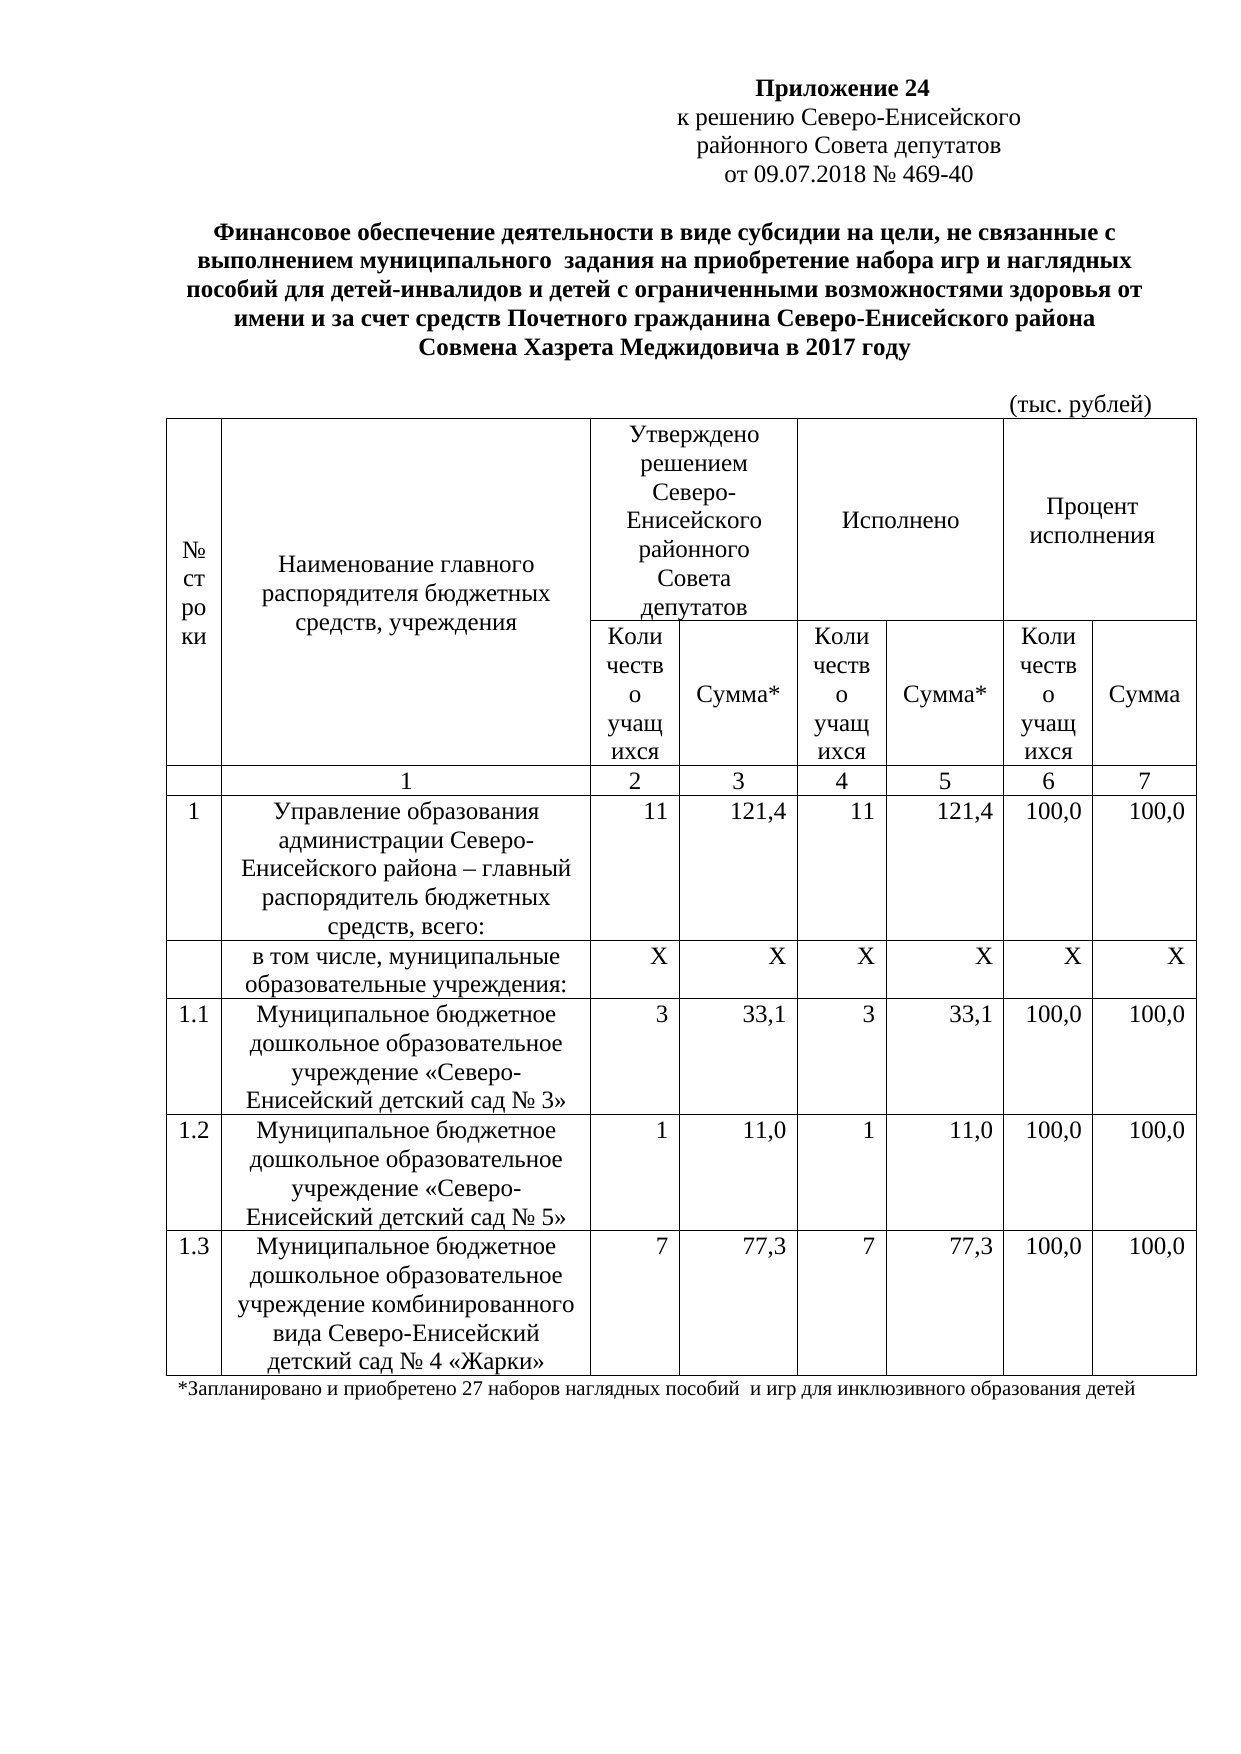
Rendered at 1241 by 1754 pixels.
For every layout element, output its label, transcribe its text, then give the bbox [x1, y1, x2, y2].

text Приложение 24 [460, 73, 1152, 102]
table_cell 1 [798, 1115, 886, 1230]
table_cell 6 [1004, 766, 1092, 795]
table_cell 3 [680, 766, 797, 795]
text к решению Северо-Енисейского [472, 102, 1152, 131]
table_cell [167, 766, 221, 795]
table_cell 1 [222, 766, 590, 795]
table_cell 100,0 [1093, 1115, 1196, 1230]
table_cell 33,1 [887, 999, 1003, 1114]
table_cell 1 [167, 796, 221, 940]
table_cell 100,0 [1004, 1115, 1092, 1230]
table_cell 3 [591, 999, 679, 1114]
table_cell Х [798, 941, 886, 998]
table_cell 100,0 [1093, 1231, 1196, 1375]
text от 09.07.2018 № 469-40 [472, 159, 1152, 188]
table_cell 33,1 [680, 999, 797, 1114]
table_cell 1.3 [167, 1231, 221, 1375]
table_cell 1.2 [167, 1115, 221, 1230]
table_cell Сумма* [680, 621, 797, 765]
table_cell 11,0 [887, 1115, 1003, 1230]
text (тыс. рублей) [177, 389, 1152, 418]
table_cell 100,0 [1004, 999, 1092, 1114]
table_cell Муниципальное бюджетное дошкольное образовательное учреждение «Северо-Енисейский детский сад № 5» [222, 1115, 590, 1230]
table_cell в том числе, муниципальные образовательные учреждения: [222, 941, 590, 998]
table_cell 5 [887, 766, 1003, 795]
table_cell Х [887, 941, 1003, 998]
table_cell 3 [798, 999, 886, 1114]
table_cell 4 [798, 766, 886, 795]
text Финансовое обеспечение деятельности в виде субсидии на цели, не связанные с выполнением муниципального задания на приобретение набора игр и наглядных пособий для детей-инвалидов и детей с ограниченными возможностями здоровья от имени и за счет средств Почетного гражданина Северо-Енисейского района [177, 217, 1152, 332]
table_header Наименование главного распорядителя бюджетных средств, учреждения [222, 419, 590, 765]
table_cell 7 [798, 1231, 886, 1375]
table_header № строки [167, 419, 221, 765]
text Совмена Хазрета Меджидовича в 2017 году [177, 332, 1152, 361]
table_cell Управление образования администрации Северо-Енисейского района – главный распорядитель бюджетных средств, всего: [222, 796, 590, 940]
table_cell Муниципальное бюджетное дошкольное образовательное учреждение комбинированного вида Северо-Енисейский детский сад № 4 «Жарки» [222, 1231, 590, 1375]
table_cell 77,3 [887, 1231, 1003, 1375]
table_cell 1 [591, 1115, 679, 1230]
table_header Исполнено [798, 419, 1003, 620]
table_cell Количество учащихся [798, 621, 886, 765]
table_cell Сумма* [887, 621, 1003, 765]
table_cell 100,0 [1093, 796, 1196, 940]
table_cell [167, 941, 221, 998]
table_cell Х [591, 941, 679, 998]
table_header Процент исполнения [1004, 419, 1196, 620]
table_cell 77,3 [680, 1231, 797, 1375]
table_cell 1.1 [167, 999, 221, 1114]
table_cell Х [1004, 941, 1092, 998]
table_cell 100,0 [1093, 999, 1196, 1114]
table_cell 7 [1093, 766, 1196, 795]
table_cell Сумма [1093, 621, 1196, 765]
table_cell 11,0 [680, 1115, 797, 1230]
table_cell Х [1093, 941, 1196, 998]
table_cell 11 [591, 796, 679, 940]
table_cell Х [680, 941, 797, 998]
table_cell Муниципальное бюджетное дошкольное образовательное учреждение «Северо-Енисейский детский сад № 3» [222, 999, 590, 1114]
table_cell 7 [591, 1231, 679, 1375]
table_cell Количество учащихся [591, 621, 679, 765]
table_cell Количество учащихся [1004, 621, 1092, 765]
table_cell 100,0 [1004, 796, 1092, 940]
table_cell 121,4 [680, 796, 797, 940]
table_cell 121,4 [887, 796, 1003, 940]
text *Запланировано и приобретено 27 наборов наглядных пособий и игр для инклюзивного образования детей [177, 1376, 1152, 1400]
table_cell 100,0 [1004, 1231, 1092, 1375]
table_header Утверждено решением Северо-Енисейского районного Совета депутатов [591, 419, 797, 620]
text районного Совета депутатов [472, 131, 1152, 159]
table_cell 11 [798, 796, 886, 940]
table_cell 2 [591, 766, 679, 795]
